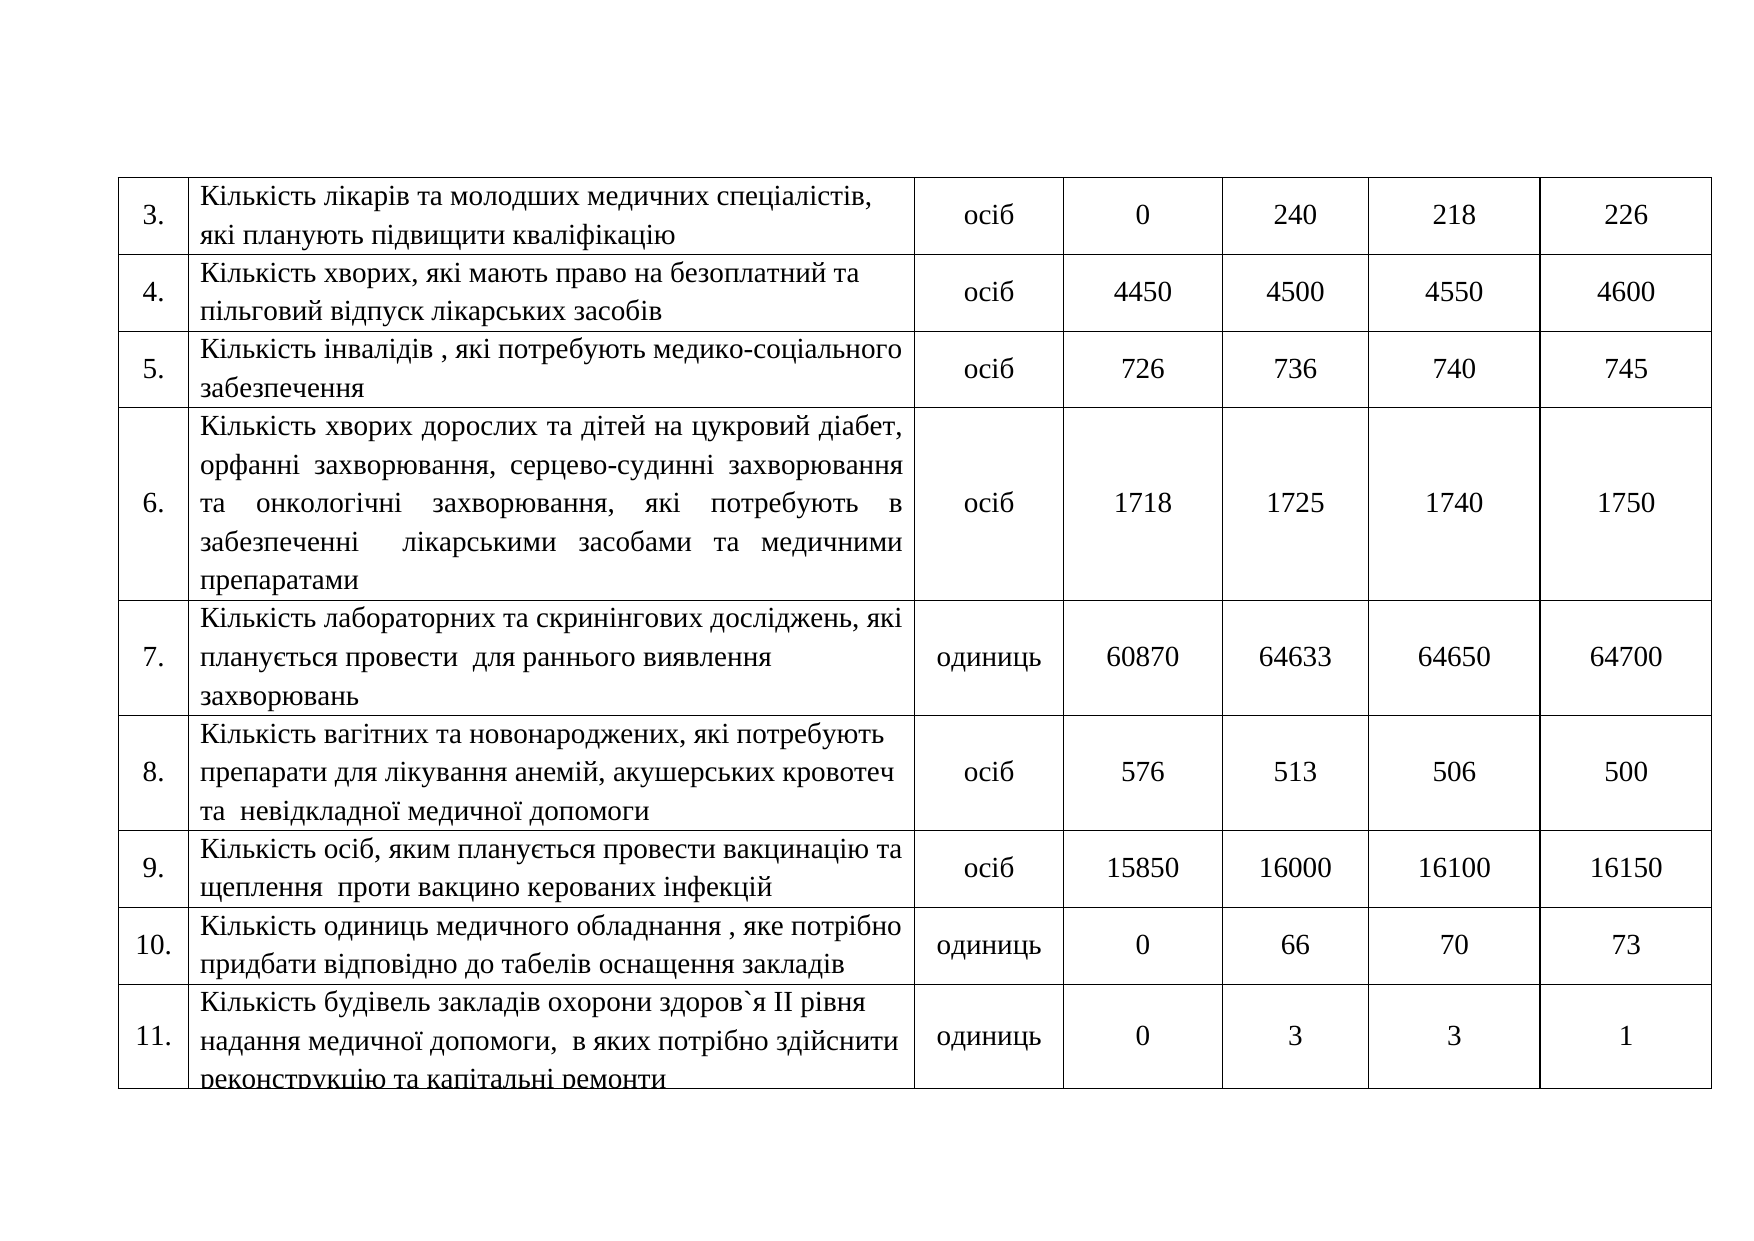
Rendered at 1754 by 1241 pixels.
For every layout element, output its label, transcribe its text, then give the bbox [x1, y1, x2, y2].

table_cell 5. [119, 332, 188, 407]
table_cell 11. [119, 985, 188, 1088]
table_cell 513 [1223, 716, 1368, 830]
table_cell 726 [1064, 332, 1222, 407]
table_cell 4. [119, 255, 188, 331]
table_cell 73 [1541, 908, 1711, 983]
table_cell Кількість хворих дорослих та дітей на цукровий діабет, орфанні захворювання, серцево-судинні захворювання та онкологічні захворювання, які потребують в забезпеченні лікарськими засобами та медичними препаратами [189, 408, 914, 599]
table_cell 8. [119, 716, 188, 830]
table_cell 4550 [1369, 255, 1539, 331]
table_cell осіб [915, 716, 1063, 830]
table_cell 506 [1369, 716, 1539, 830]
table_cell одиниць [915, 985, 1063, 1088]
table_cell 0 [1064, 178, 1222, 254]
table_cell одиниць [915, 908, 1063, 983]
table_cell 1740 [1369, 408, 1539, 599]
table_cell 3 [1369, 985, 1539, 1088]
table_cell 1725 [1223, 408, 1368, 599]
table_cell 0 [1064, 908, 1222, 983]
table_cell 218 [1369, 178, 1539, 254]
table_cell 64650 [1369, 601, 1539, 715]
table_cell Кількість інвалідів , які потребують медико-соціального забезпечення [189, 332, 914, 407]
table_cell Кількість лабораторних та скринінгових досліджень, які планується провести для раннього виявлення захворювань [189, 601, 914, 715]
table_cell 16150 [1541, 831, 1711, 907]
table_cell 9. [119, 831, 188, 907]
table_cell 745 [1541, 332, 1711, 407]
table_cell Кількість одиниць медичного обладнання , яке потрібно придбати відповідно до табелів оснащення закладів охорони здоров`я [189, 908, 914, 983]
table_cell 16000 [1223, 831, 1368, 907]
table_cell 4600 [1541, 255, 1711, 331]
table_cell 10. [119, 908, 188, 983]
table_cell 16100 [1369, 831, 1539, 907]
table_cell 60870 [1064, 601, 1222, 715]
table_cell одиниць [915, 601, 1063, 715]
table_cell Кількість вагітних та новонароджених, які потребують препарати для лікування анемій, акушерських кровотеч та невідкладної медичної допомоги [189, 716, 914, 830]
table_cell осіб [915, 408, 1063, 599]
table_cell 15850 [1064, 831, 1222, 907]
table_cell осіб [915, 332, 1063, 407]
table_cell 64700 [1541, 601, 1711, 715]
table_cell Кількість хворих, які мають право на безоплатний та пільговий відпуск лікарських засобів [189, 255, 914, 331]
table_cell 0 [1064, 985, 1222, 1088]
table_cell 740 [1369, 332, 1539, 407]
table_cell 64633 [1223, 601, 1368, 715]
table_cell 3 [1223, 985, 1368, 1088]
table_cell 1750 [1541, 408, 1711, 599]
table_cell осіб [915, 831, 1063, 907]
table_cell Кількість осіб, яким планується провести вакцинацію та щеплення проти вакцино керованих інфекцій [189, 831, 914, 907]
table_cell 70 [1369, 908, 1539, 983]
table_cell 240 [1223, 178, 1368, 254]
table_cell 6. [119, 408, 188, 599]
table_cell 1718 [1064, 408, 1222, 599]
table_cell 736 [1223, 332, 1368, 407]
table_cell 226 [1541, 178, 1711, 254]
table_cell Кількість лікарів та молодших медичних спеціалістів, які планують підвищити кваліфікацію [189, 178, 914, 254]
table_cell осіб [915, 178, 1063, 254]
table_cell 500 [1541, 716, 1711, 830]
table_cell 3. [119, 178, 188, 254]
table_cell 4500 [1223, 255, 1368, 331]
table_cell 1 [1541, 985, 1711, 1088]
table_cell 66 [1223, 908, 1368, 983]
table_cell осіб [915, 255, 1063, 331]
table_cell 7. [119, 601, 188, 715]
table_cell 4450 [1064, 255, 1222, 331]
table_cell 576 [1064, 716, 1222, 830]
table_cell Кількість будівель закладів охорони здоров`я ІІ рівня надання медичної допомоги, в яких потрібно здійснити реконструкцію та капітальні ремонти [189, 985, 914, 1088]
